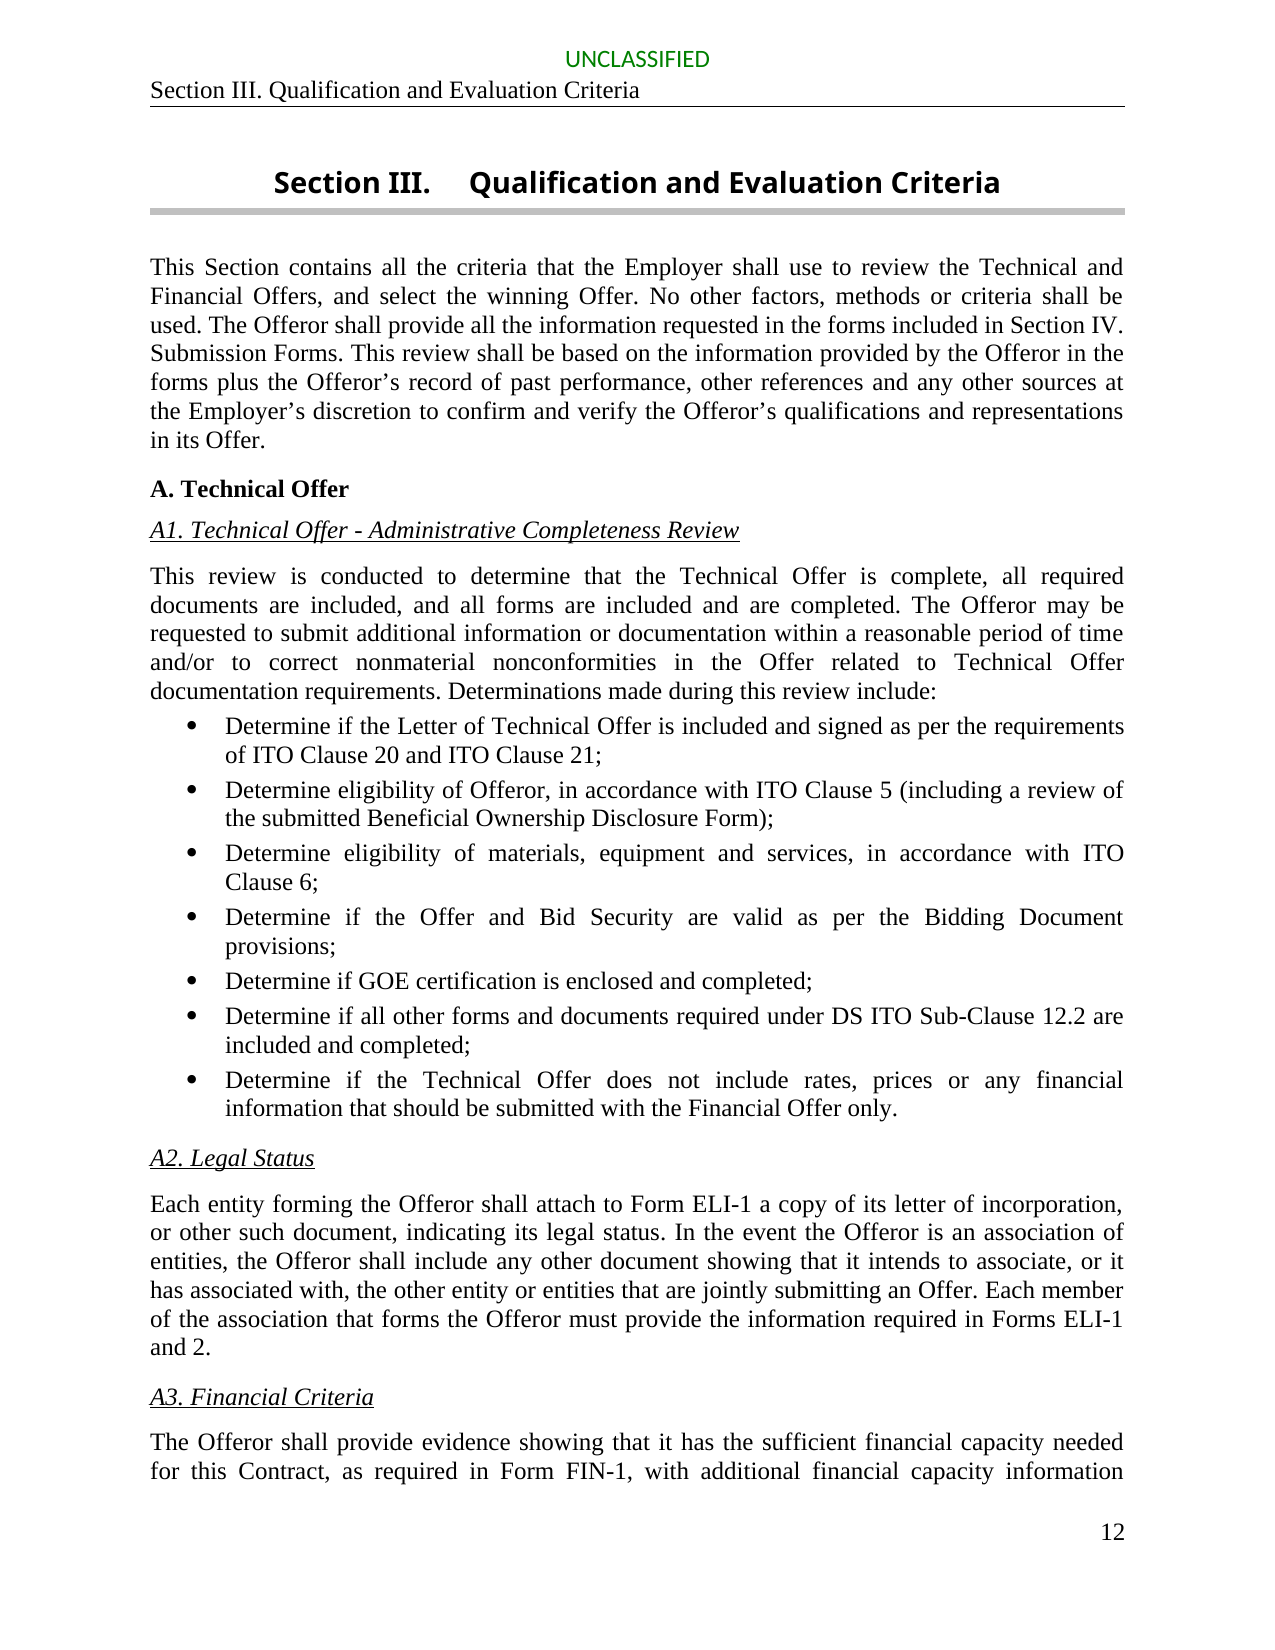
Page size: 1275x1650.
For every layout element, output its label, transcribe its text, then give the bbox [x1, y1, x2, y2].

list Determine eligibility of materials, equipment and services, in accordance with ITO Clause 6; [187, 838, 1125, 896]
list This review is conducted to determine that the Technical Offer is complete, all required documents are included, and all forms are included and are completed. The Offeror may be requested to submit additional information or documentation within a reasonable period of time and/or to correct nonmaterial nonconformities in the Offer related to Technical Offer documentation requirements. Determinations made during this review include: [150, 561, 1125, 705]
list Each entity forming the Offeror shall attach to Form ELI-1 a copy of its letter of incorporation, or other such document, indicating its legal status. In the event the Offeror is an association of entities, the Offeror shall include any other document showing that it intends to associate, or it has associated with, the other entity or entities that are jointly submitting an Offer. Each member of the association that forms the Offeror must provide the information required in Forms ELI-1 and 2. [150, 1189, 1125, 1361]
list A1. Technical Offer - Administrative Completeness Review [150, 516, 1125, 544]
list A3. Financial Criteria [150, 1382, 1125, 1411]
subtitle Section III. Qualification and Evaluation Criteria [150, 162, 1125, 208]
list Determine if GOE certification is enclosed and completed; [187, 966, 1125, 995]
list Determine if the Technical Offer does not include rates, prices or any financial information that should be submitted with the Financial Offer only. [187, 1065, 1125, 1122]
text This Section contains all the criteria that the Employer shall use to review the Technical and Financial Offers, and select the winning Offer. No other factors, methods or criteria shall be used. The Offeror shall provide all the information requested in the forms included in Section IV. Submission Forms. This review shall be based on the information provided by the Offeror in the forms plus the Offeror’s record of past performance, other references and any other sources at the Employer’s discretion to confirm and verify the Offeror’s qualifications and representations in its Offer. [150, 252, 1125, 453]
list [150, 1427, 1125, 1485]
list Determine eligibility of Offeror, in accordance with ITO Clause 5 (including a review of the submitted Beneficial Ownership Disclosure Form); [187, 775, 1125, 832]
list Determine if all other forms and documents required under DS ITO Sub-Clause 12.2 are included and completed; [187, 1001, 1125, 1058]
list A2. Legal Status [150, 1143, 1125, 1172]
text A. Technical Offer [150, 474, 1125, 503]
list Determine if the Letter of Technical Offer is included and signed as per the requirements of ITO Clause 20 and ITO Clause 21; [187, 711, 1125, 768]
list Determine if the Offer and Bid Security are valid as per the Bidding Document provisions; [187, 902, 1125, 960]
